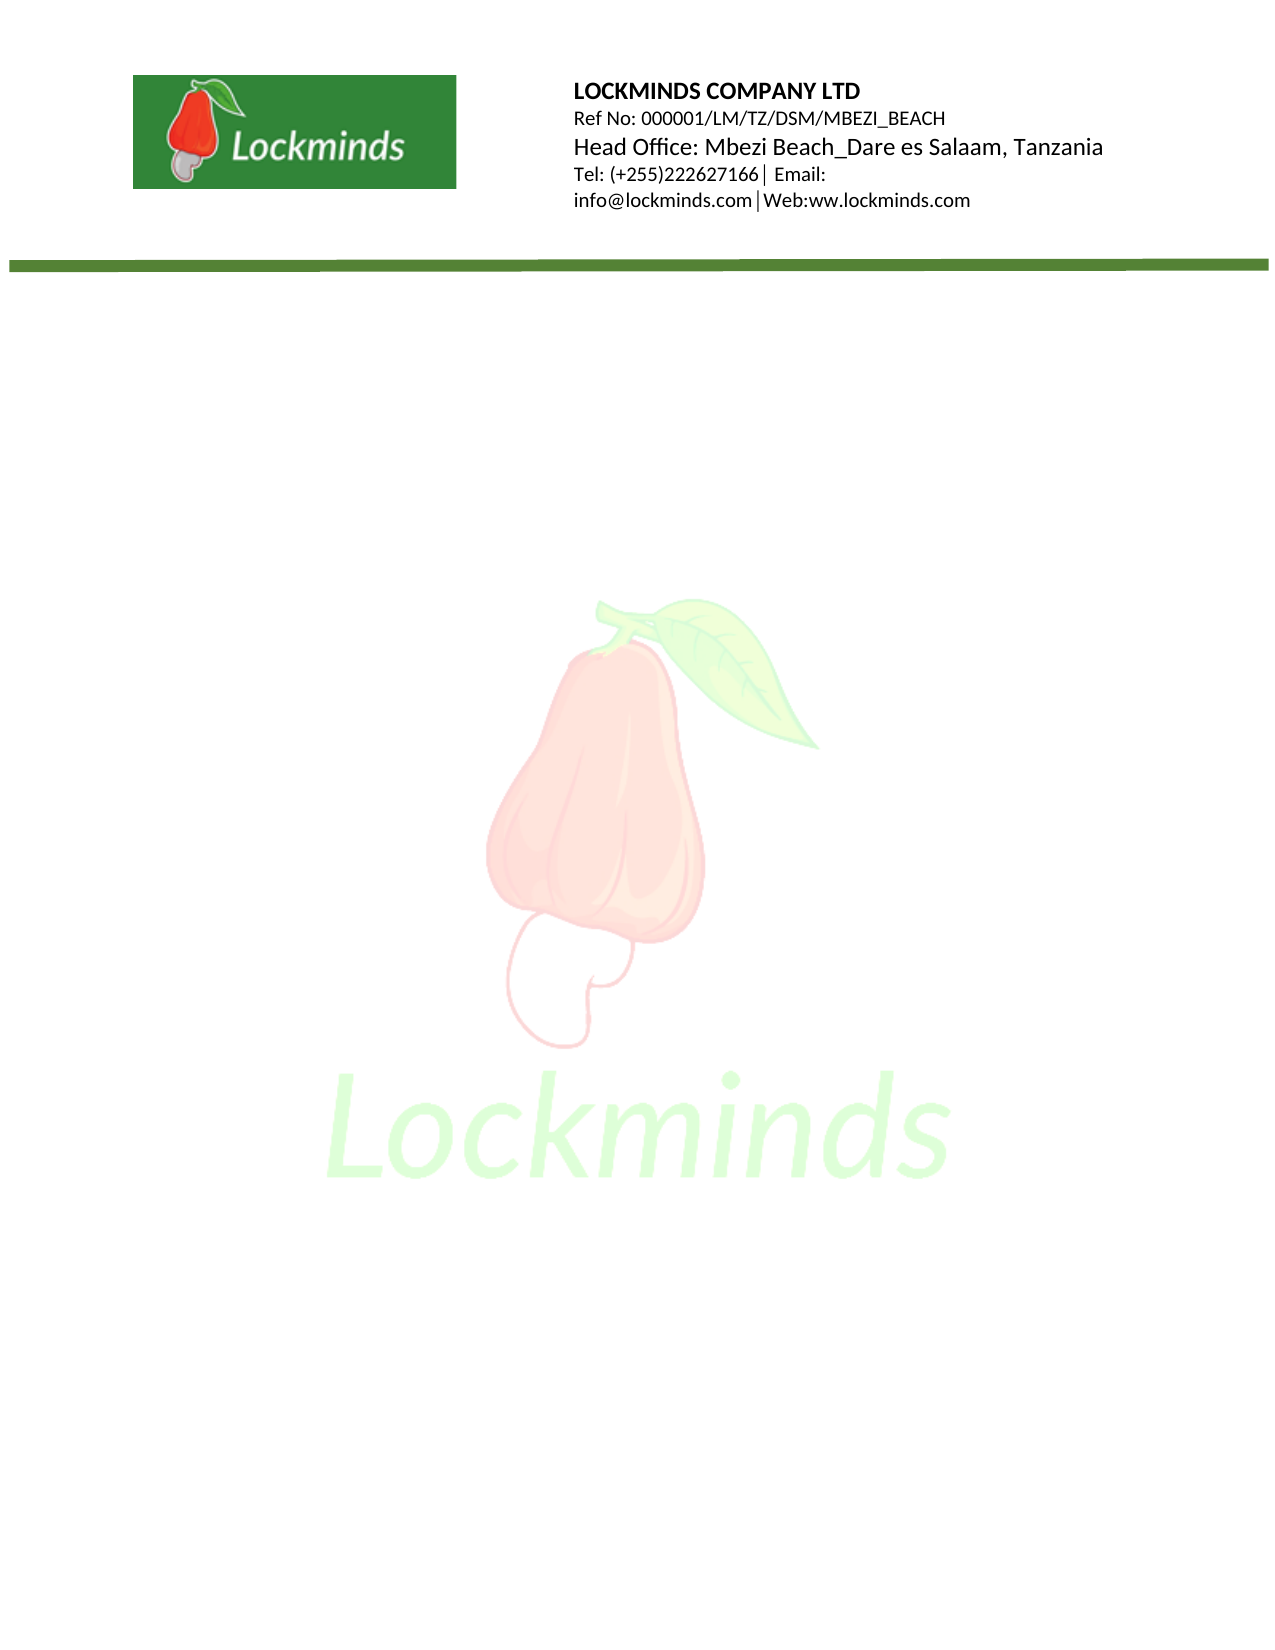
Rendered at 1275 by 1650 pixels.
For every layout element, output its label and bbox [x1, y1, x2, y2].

picture [133, 75, 457, 189]
